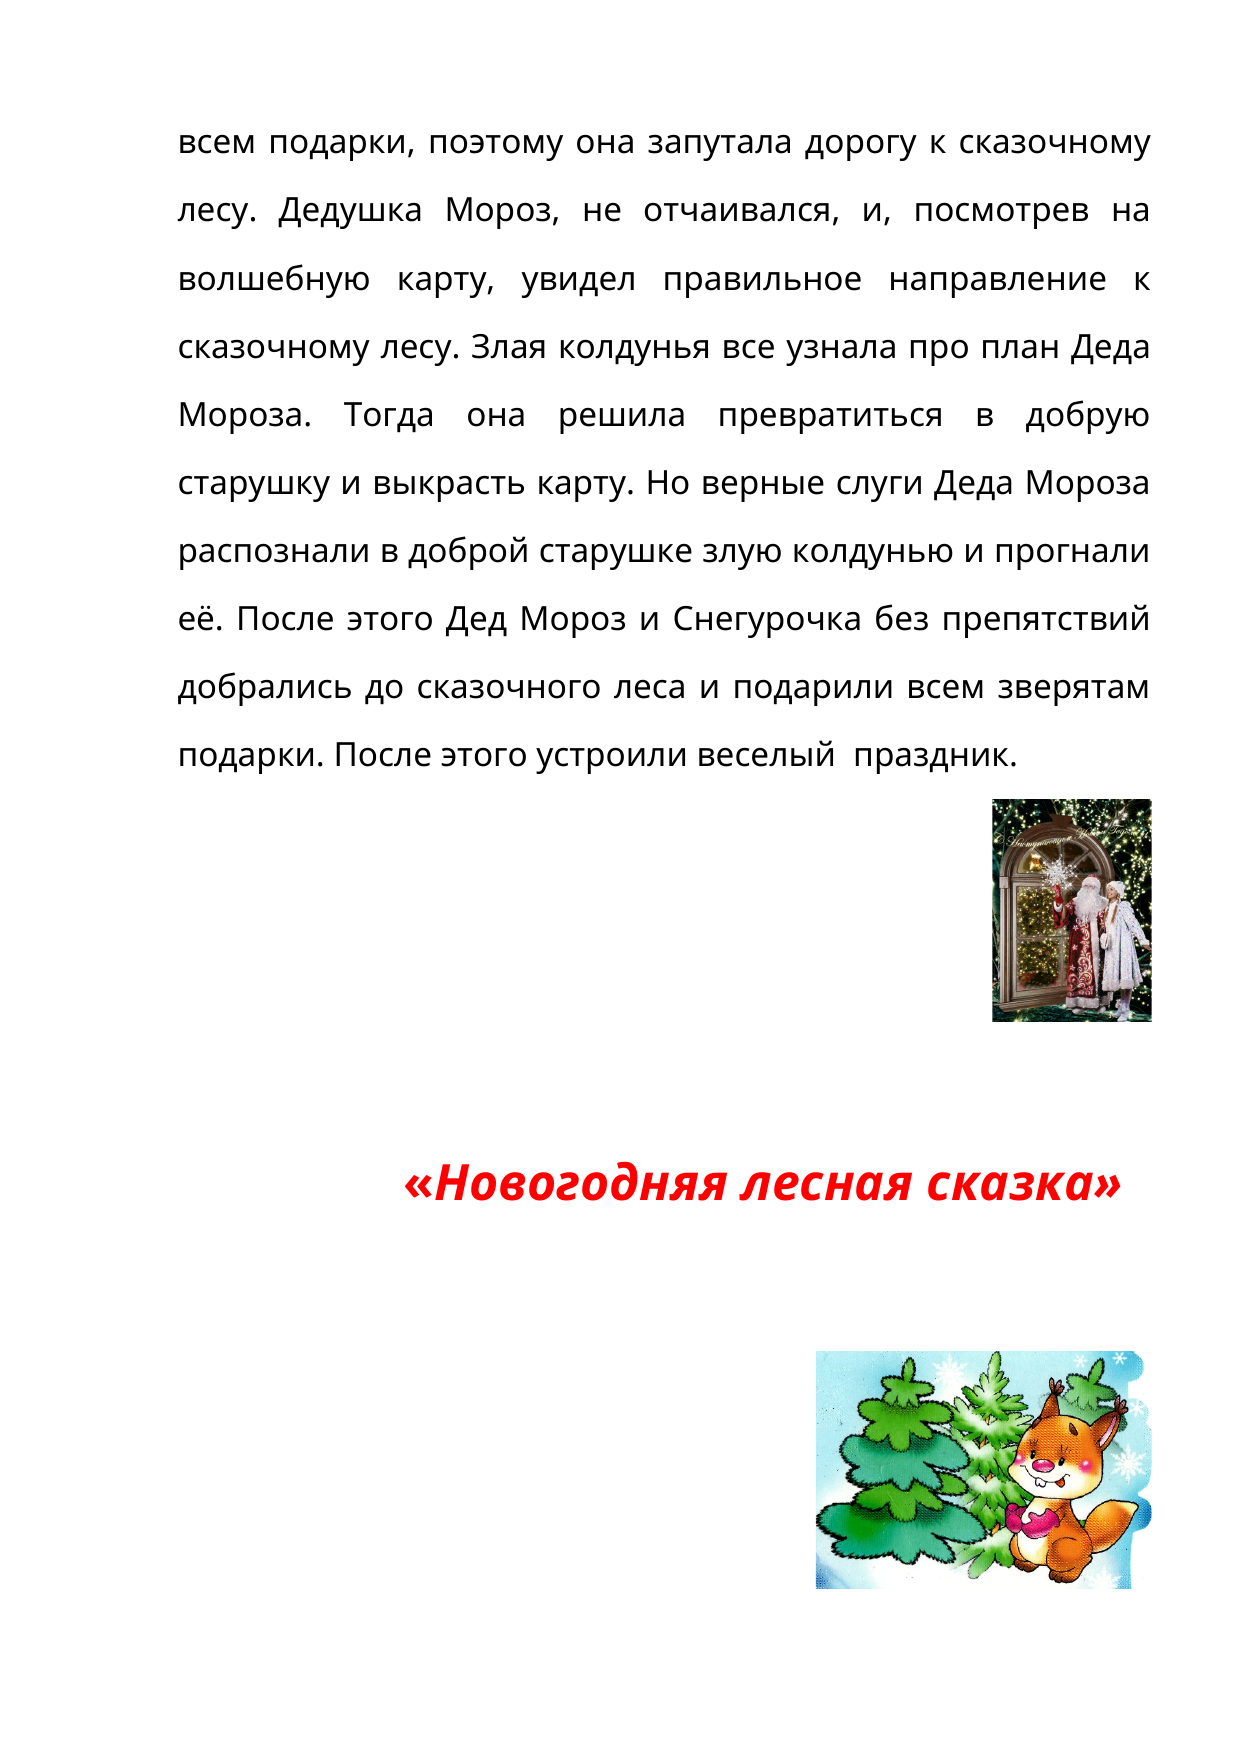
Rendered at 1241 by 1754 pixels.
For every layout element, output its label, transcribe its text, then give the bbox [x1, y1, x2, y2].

picture [815, 1351, 1152, 1589]
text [177, 118, 1152, 777]
picture [992, 799, 1152, 1022]
text «Новогодняя лесная сказка» [177, 1147, 1152, 1215]
